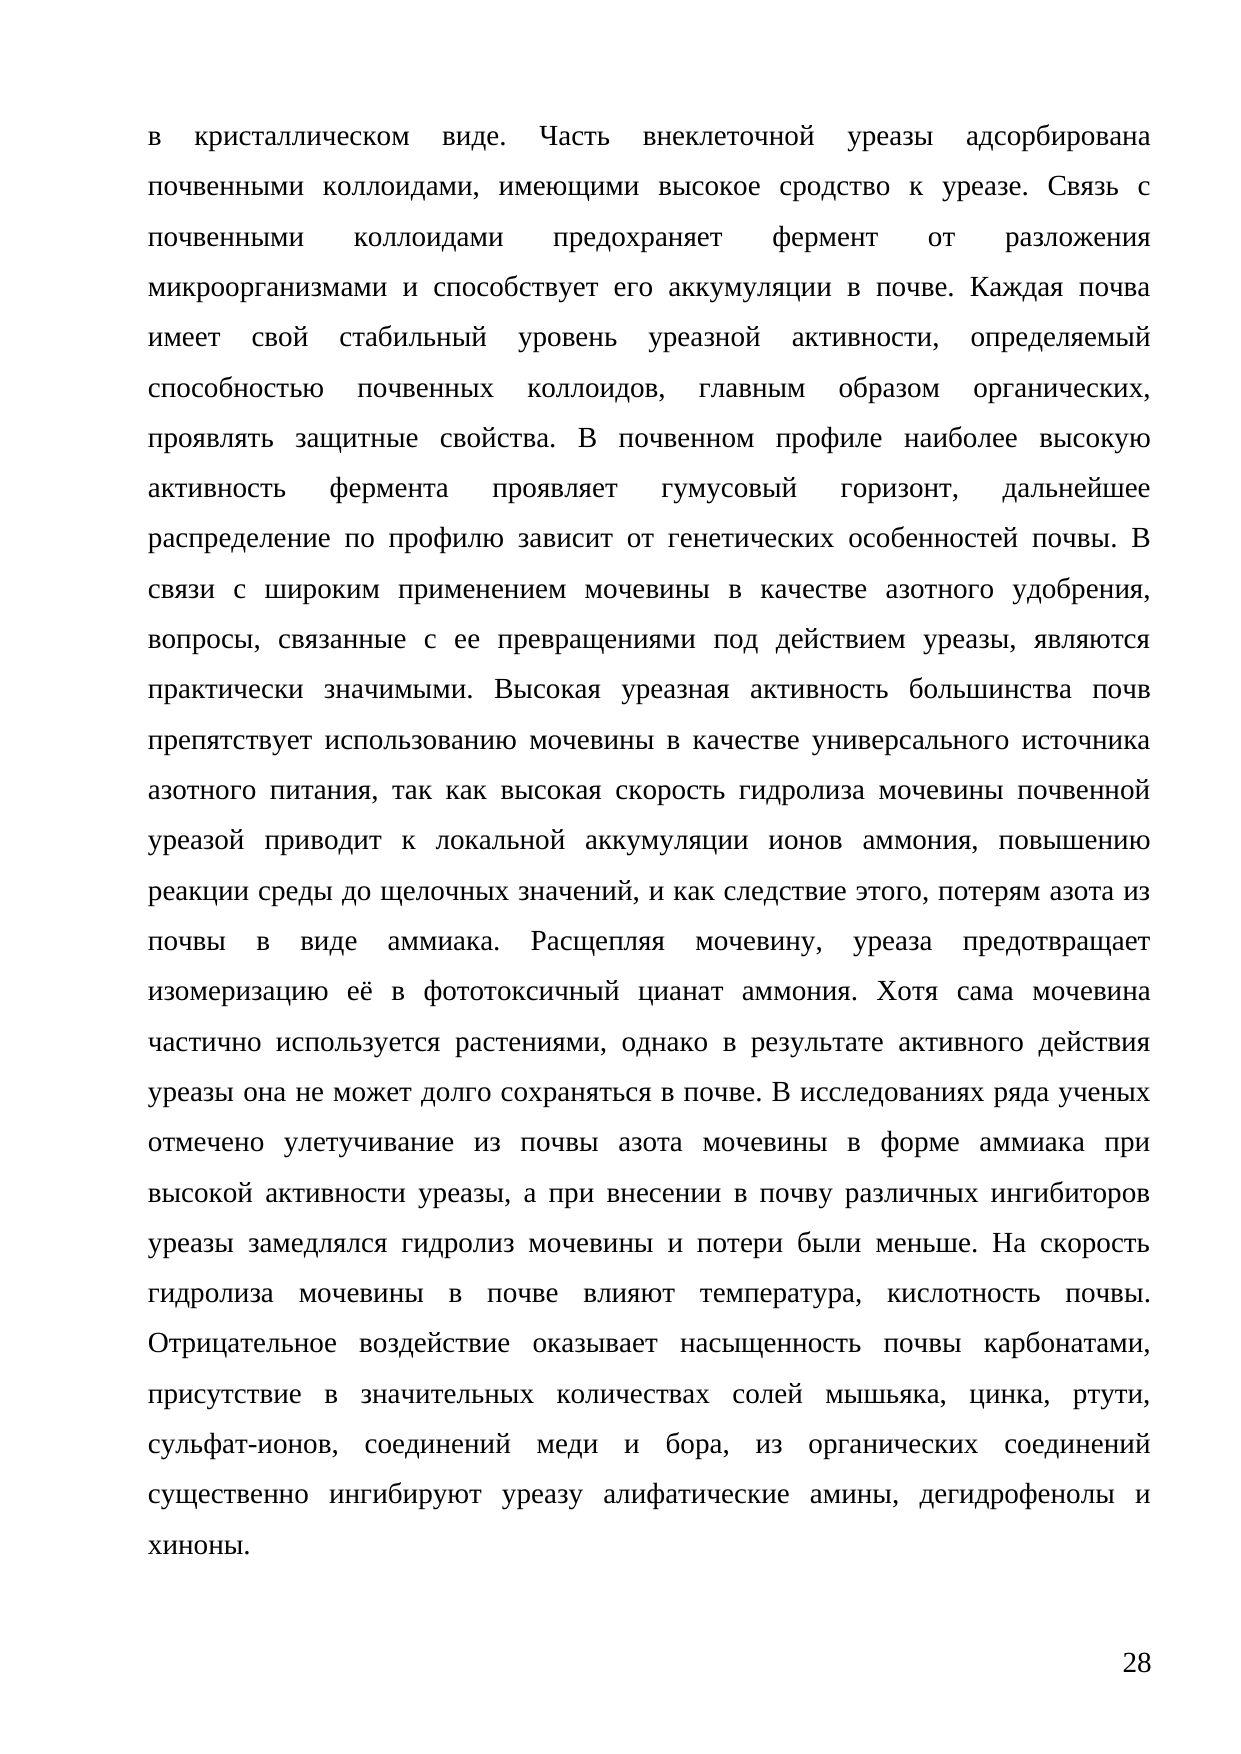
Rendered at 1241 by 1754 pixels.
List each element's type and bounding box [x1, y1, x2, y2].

text [148, 118, 1152, 1560]
